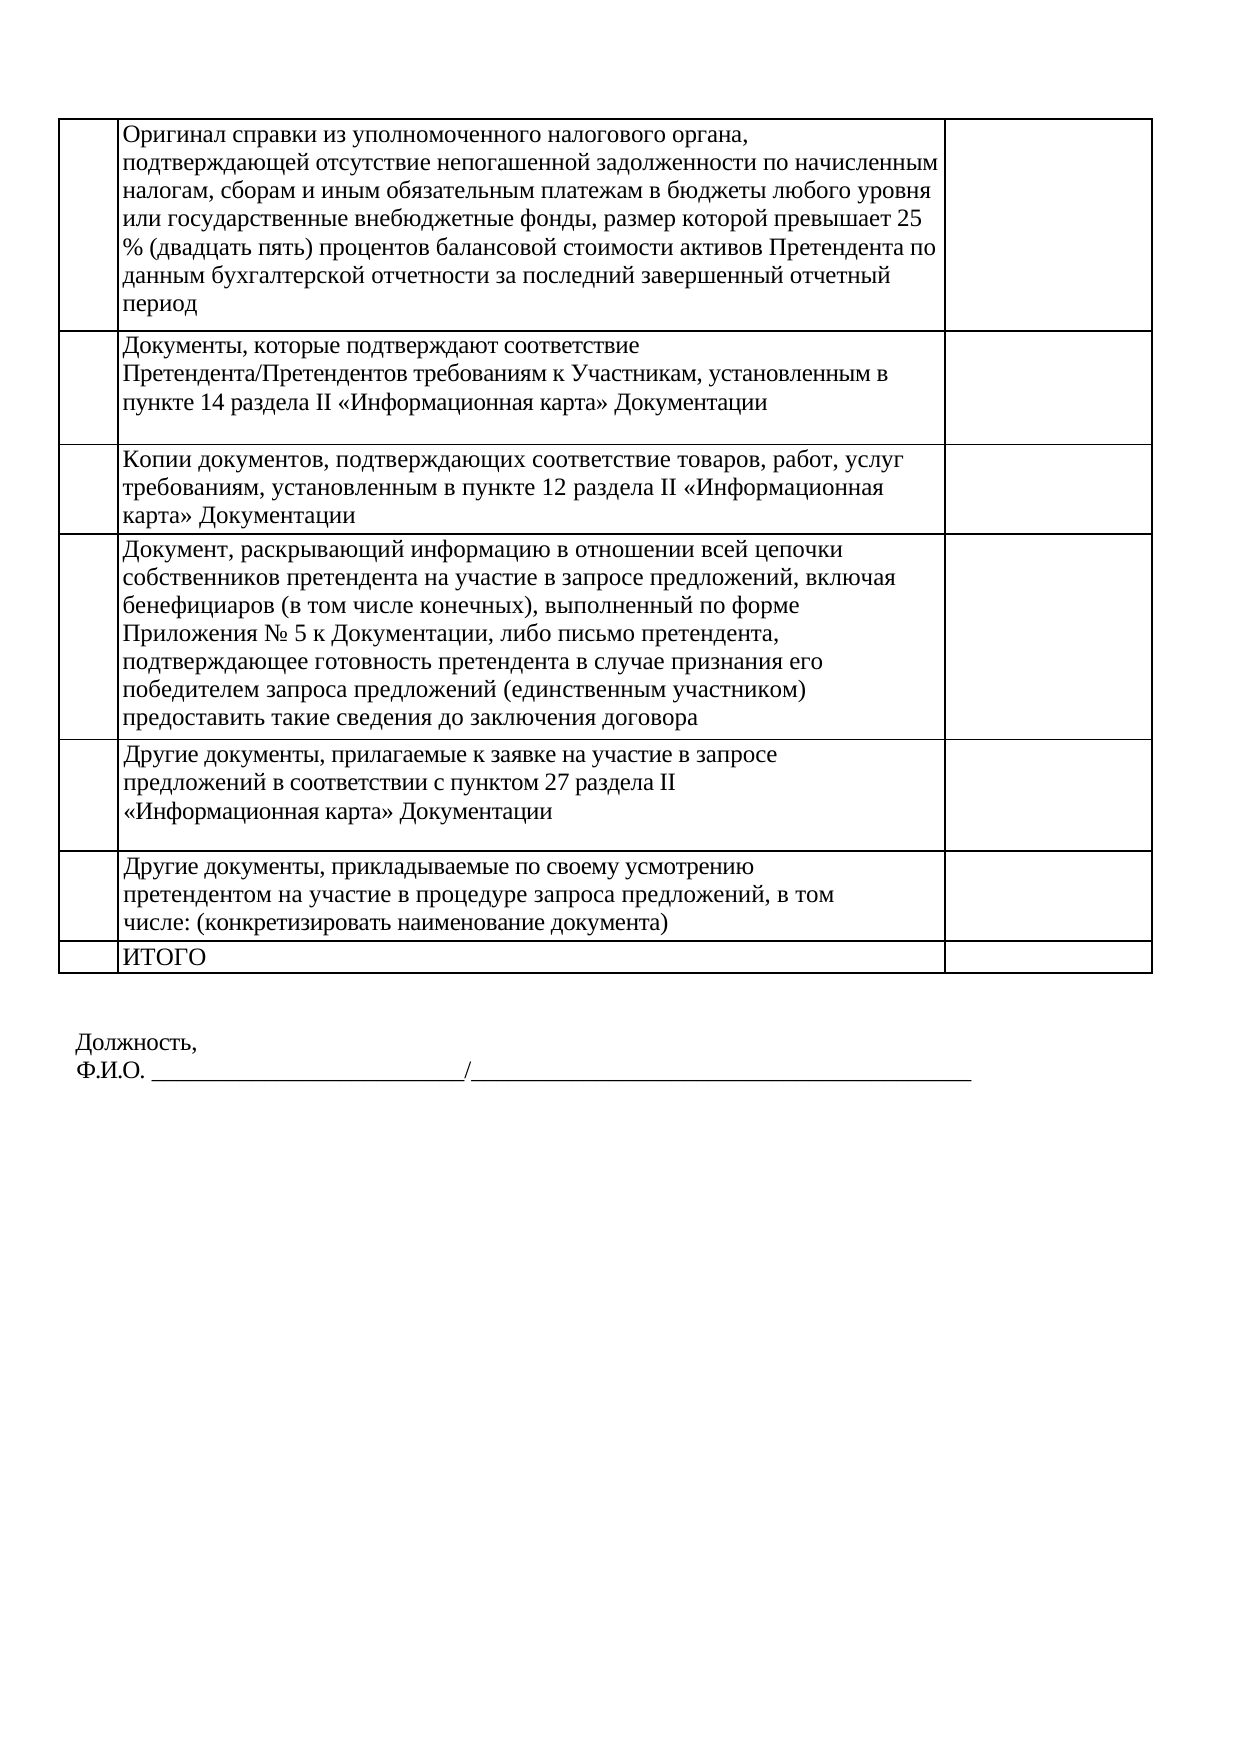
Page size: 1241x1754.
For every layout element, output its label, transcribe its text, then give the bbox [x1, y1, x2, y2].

text Должность, [75, 1027, 1181, 1056]
table_cell [946, 942, 1151, 972]
table_cell [946, 120, 1151, 330]
table_cell ИТОГО [119, 942, 944, 972]
table_cell [946, 535, 1151, 738]
table_cell [60, 332, 117, 443]
table_cell [60, 852, 117, 940]
table_cell Документ, раскрывающий информацию в отношении всей цепочки собственников претендента на участие в запросе предложений, включая бенефициаров (в том числе конечных), выполненный по форме Приложения № 5 к Документации, либо письмо претендента, подтверждающее готовность претендента в случае признания его победителем запроса предложений (единственным участником) предоставить такие сведения до заключения договора [119, 535, 944, 738]
table_cell Другие документы, прилагаемые к заявке на участие в запросе предложений в соответствии с пунктом 27 раздела II «Информационная карта» Документации [119, 740, 944, 850]
text Ф.И.О. _________________________/________________________________________ [76, 1056, 1181, 1084]
table_cell [946, 332, 1151, 443]
table_cell [946, 852, 1151, 940]
table_cell [60, 120, 117, 330]
table_cell Документы, которые подтверждают соответствие Претендента/Претендентов требованиям к Участникам, установленным в пункте 14 раздела II «Информационная карта» Документации [119, 332, 944, 443]
table_cell Оригинал справки из уполномоченного налогового органа, подтверждающей отсутствие непогашенной задолженности по начисленным налогам, сборам и иным обязательным платежам в бюджеты любого уровня или государственные внебюджетные фонды, размер которой превышает 25 % (двадцать пять) процентов балансовой стоимости активов Претендента по данным бухгалтерской отчетности за последний завершенный отчетный период [119, 120, 944, 330]
table_cell [946, 445, 1151, 533]
table_cell Копии документов, подтверждающих соответствие товаров, работ, услуг требованиям, установленным в пункте 12 раздела II «Информационная карта» Документации [119, 445, 944, 533]
table_cell Другие документы, прикладываемые по своему усмотрению претендентом на участие в процедуре запроса предложений, в том числе: (конкретизировать наименование документа) [119, 852, 944, 940]
table_cell [60, 942, 117, 972]
table_cell [946, 740, 1151, 850]
table_cell [60, 535, 117, 738]
table_cell [60, 445, 117, 533]
table_cell [60, 740, 117, 850]
